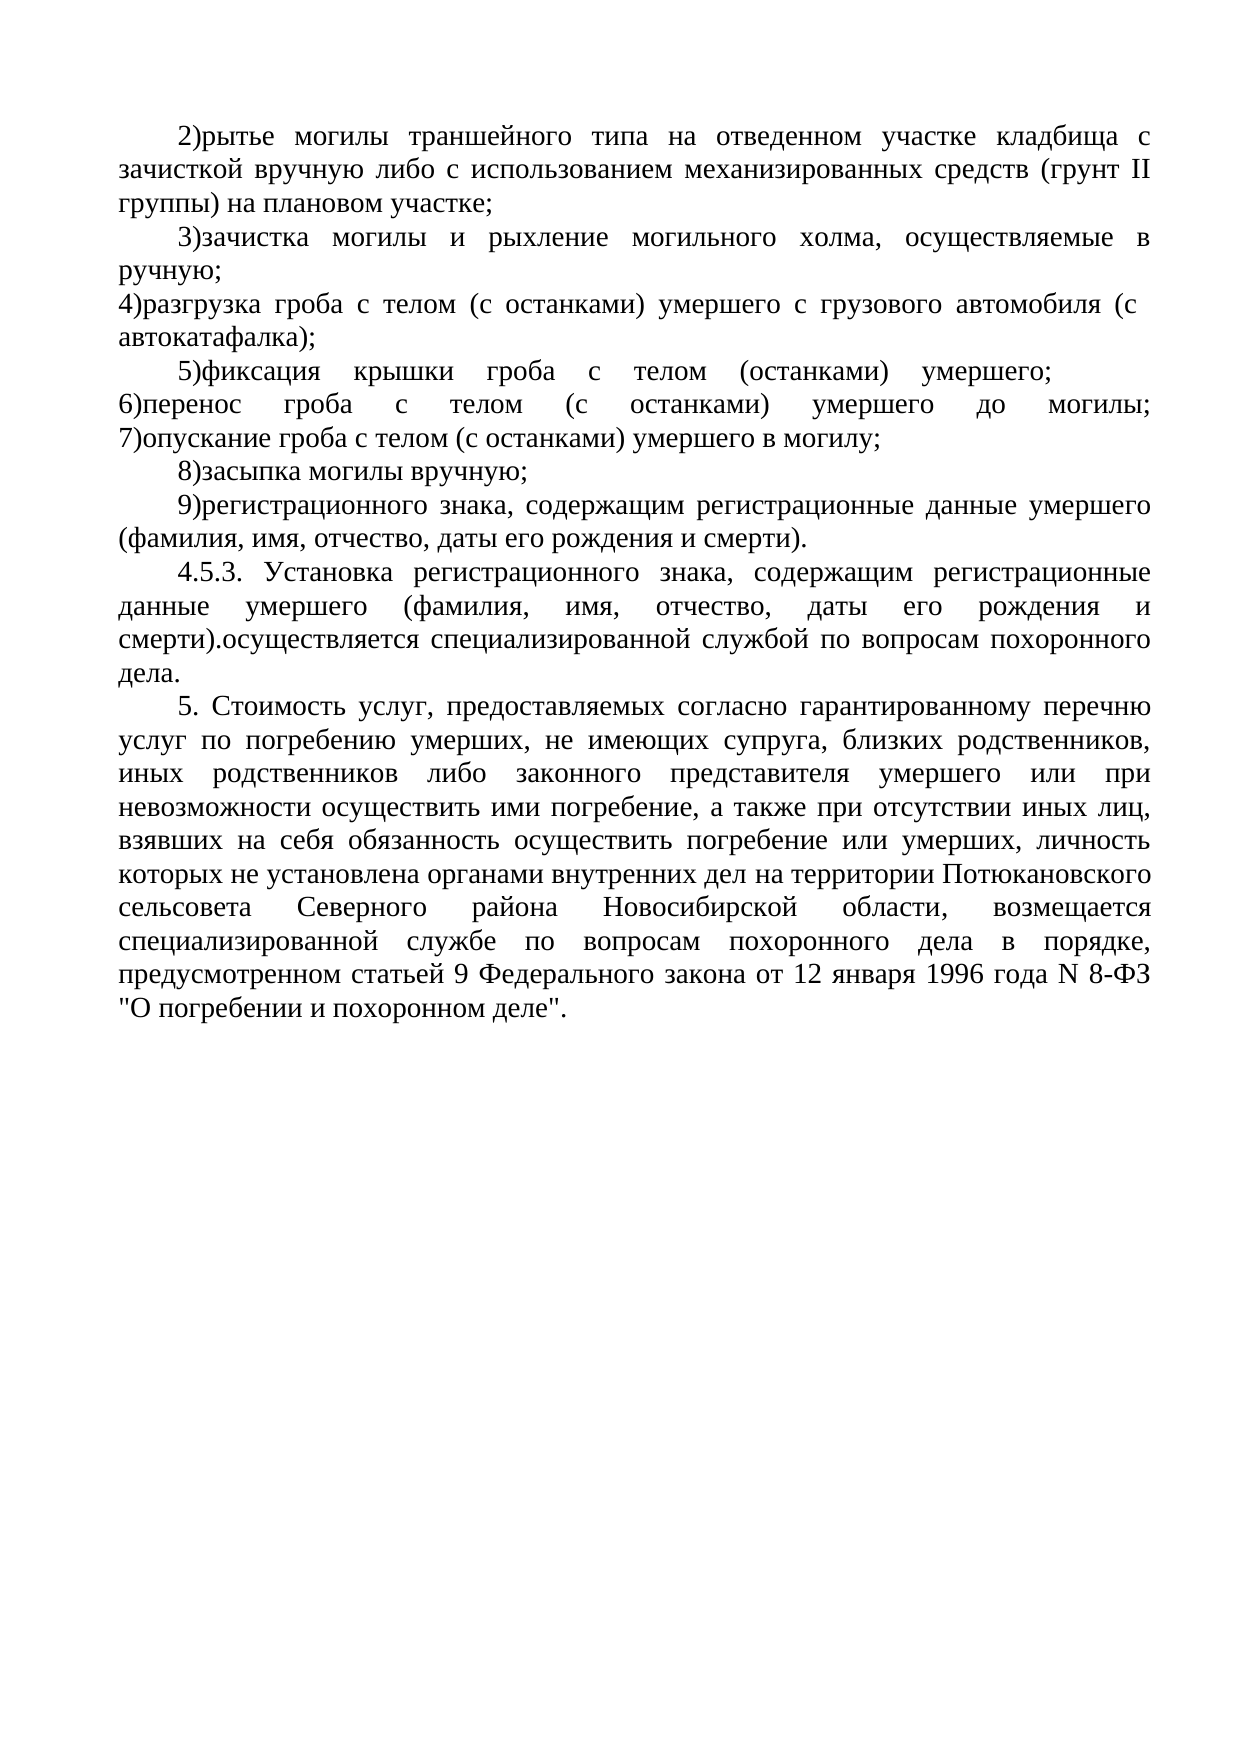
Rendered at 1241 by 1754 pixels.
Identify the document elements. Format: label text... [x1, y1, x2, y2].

text 5. Стоимость услуг, предоставляемых согласно гарантированному перечню услуг по погребению умерших, не имеющих супруга, близких родственников, иных родственников либо законного представителя умершего или при невозможности осуществить ими погребение, а также при отсутствии иных лиц, взявших на себя обязанность осуществить погребение или умерших, личность которых не установлена органами внутренних дел на территории Потюкановского сельсовета Северного района Новосибирской области, возмещается специализированной службе по вопросам похоронного дела в порядке, предусмотренном статьей 9 Федерального закона от 12 января 1996 года N 8-ФЗ "О погребении и похоронном деле". [118, 688, 1152, 1024]
text 9)регистрационного знака, содержащим регистрационные данные умершего (фамилия, имя, отчество, даты его рождения и смерти). [118, 487, 1152, 554]
text 5)фиксация крышки гроба с телом (останками) умершего; 6)перенос гроба с телом (с останками) умершего до могилы; 7)опускание гроба с телом (с останками) умершего в могилу; [118, 353, 1152, 453]
text 3)зачистка могилы и рыхление могильного холма, осуществляемые в ручную; 4)разгрузка гроба с телом (с останками) умершего с грузового автомобиля (с автокатафалка); [118, 219, 1152, 353]
text 4.5.3. Установка регистрационного знака, содержащим регистрационные данные умершего (фамилия, имя, отчество, даты его рождения и смерти).осуществляется специализированной службой по вопросам похоронного дела. [118, 554, 1152, 688]
text 2)рытье могилы траншейного типа на отведенном участке кладбища с зачисткой вручную либо с использованием механизированных средств (грунт II группы) на плановом участке; [118, 118, 1152, 219]
text 8)засыпка могилы вручную; [118, 453, 1152, 487]
